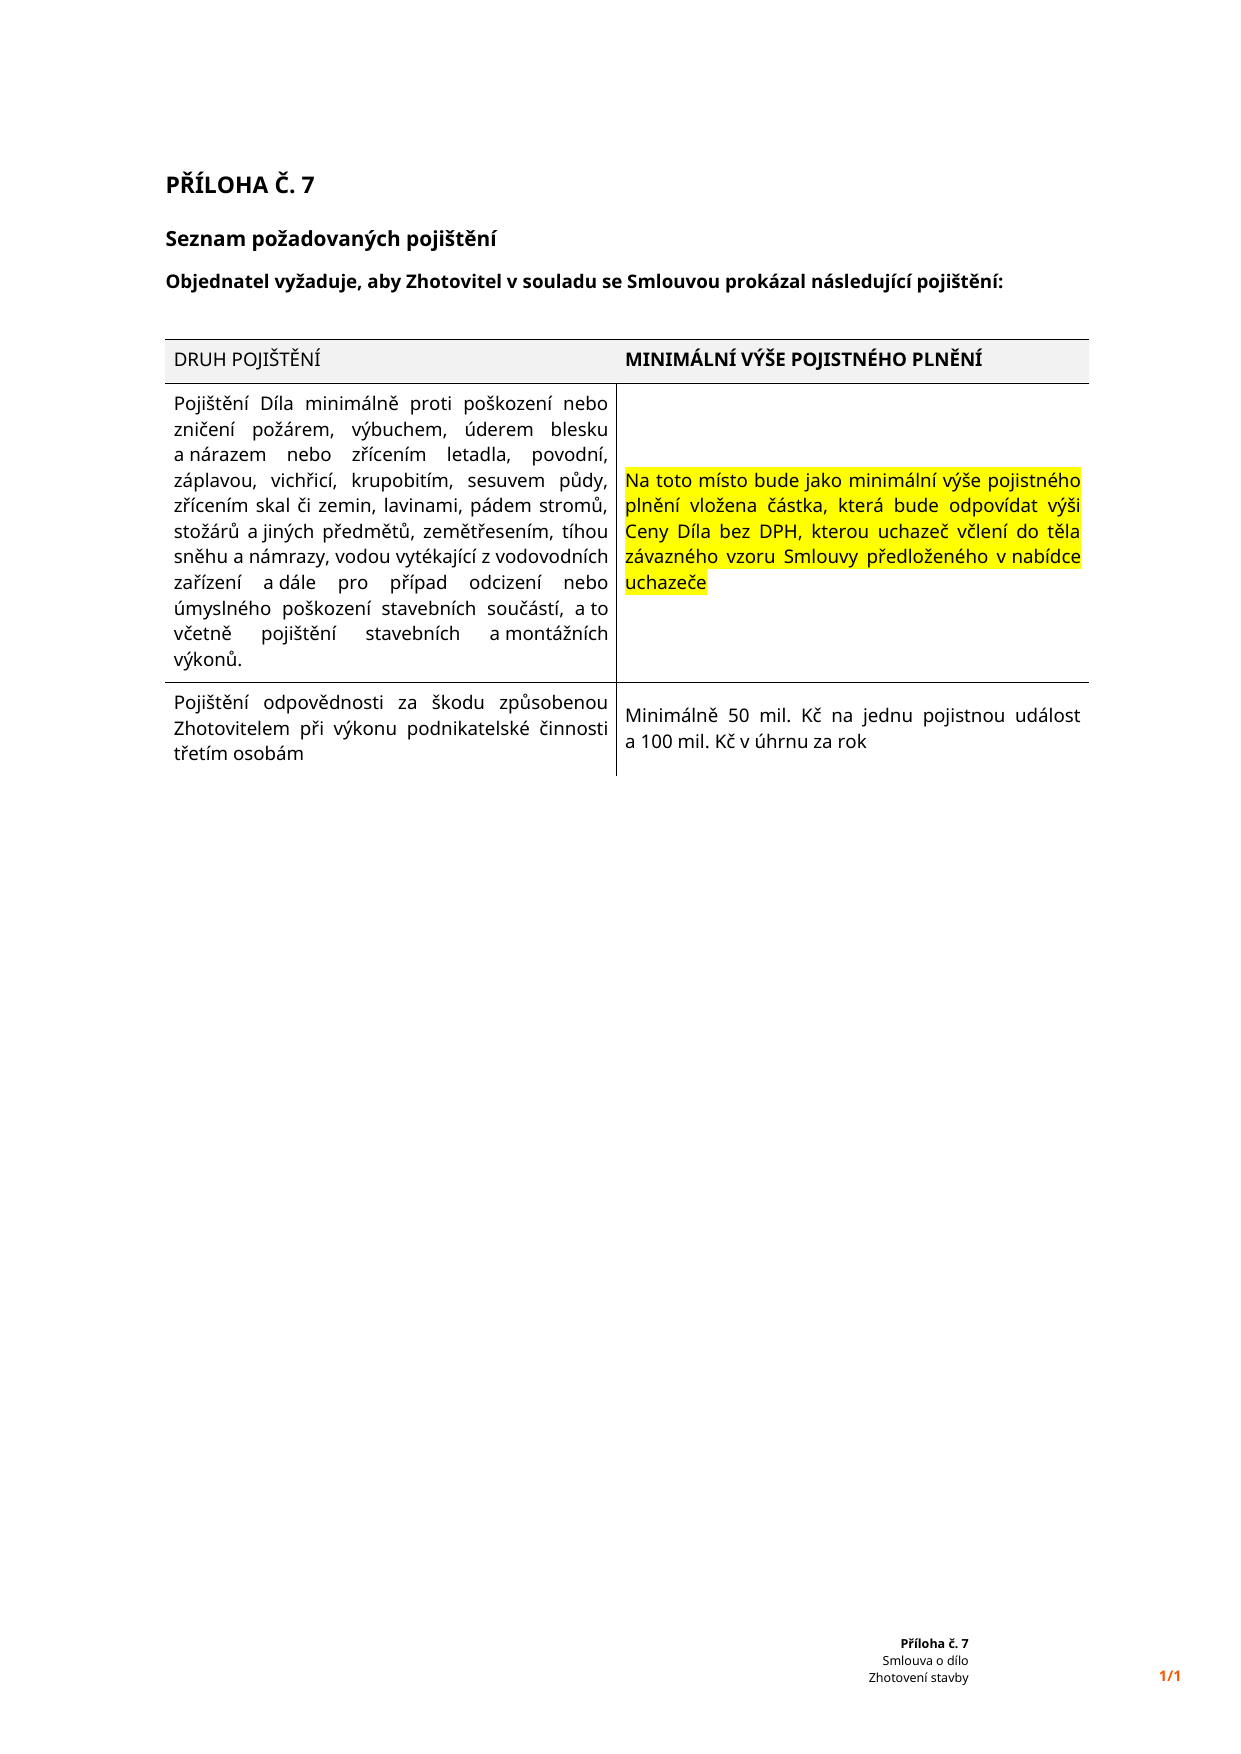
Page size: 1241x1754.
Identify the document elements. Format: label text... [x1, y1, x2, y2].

table_cell Minimálně 50 mil. Kč na jednu pojistnou událost a 100 mil. Kč v úhrnu za rok [617, 683, 1089, 776]
table_cell Pojištění odpovědnosti za škodu způsobenou Zhotovitelem při výkonu podnikatelské činnosti třetím osobám [165, 683, 616, 776]
table_header MINIMÁLNÍ VÝŠE POJISTNÉHO PLNĚNÍ [617, 340, 1089, 382]
table_cell Na toto místo bude jako minimální výše pojistného plnění vložena částka, která bude odpovídat výši Ceny Díla bez DPH, kterou uchazeč včlení do těla závazného vzoru Smlouvy předloženého v nabídce uchazeče [617, 384, 1089, 681]
table_header DRUH POJIŠTĚNÍ [165, 340, 617, 382]
text Objednatel vyžaduje, aby Zhotovitel v souladu se Smlouvou prokázal následující pojištění: [165, 268, 1075, 294]
text Seznam požadovaných pojištění [165, 224, 1075, 253]
table_cell Pojištění Díla minimálně proti poškození nebo zničení požárem, výbuchem, úderem blesku a nárazem nebo zřícením letadla, povodní, záplavou, vichřicí, krupobitím, sesuvem půdy, zřícením skal či zemin, lavinami, pádem stromů, stožárů a jiných předmětů, zemětřesením, tíhou sněhu a námrazy, vodou vytékající z vodovodních zařízení a dále pro případ odcizení nebo úmyslného poškození stavebních součástí, a to včetně pojištění stavebních a montážních výkonů. [165, 384, 616, 681]
text Příloha č. 7 [165, 169, 1075, 201]
